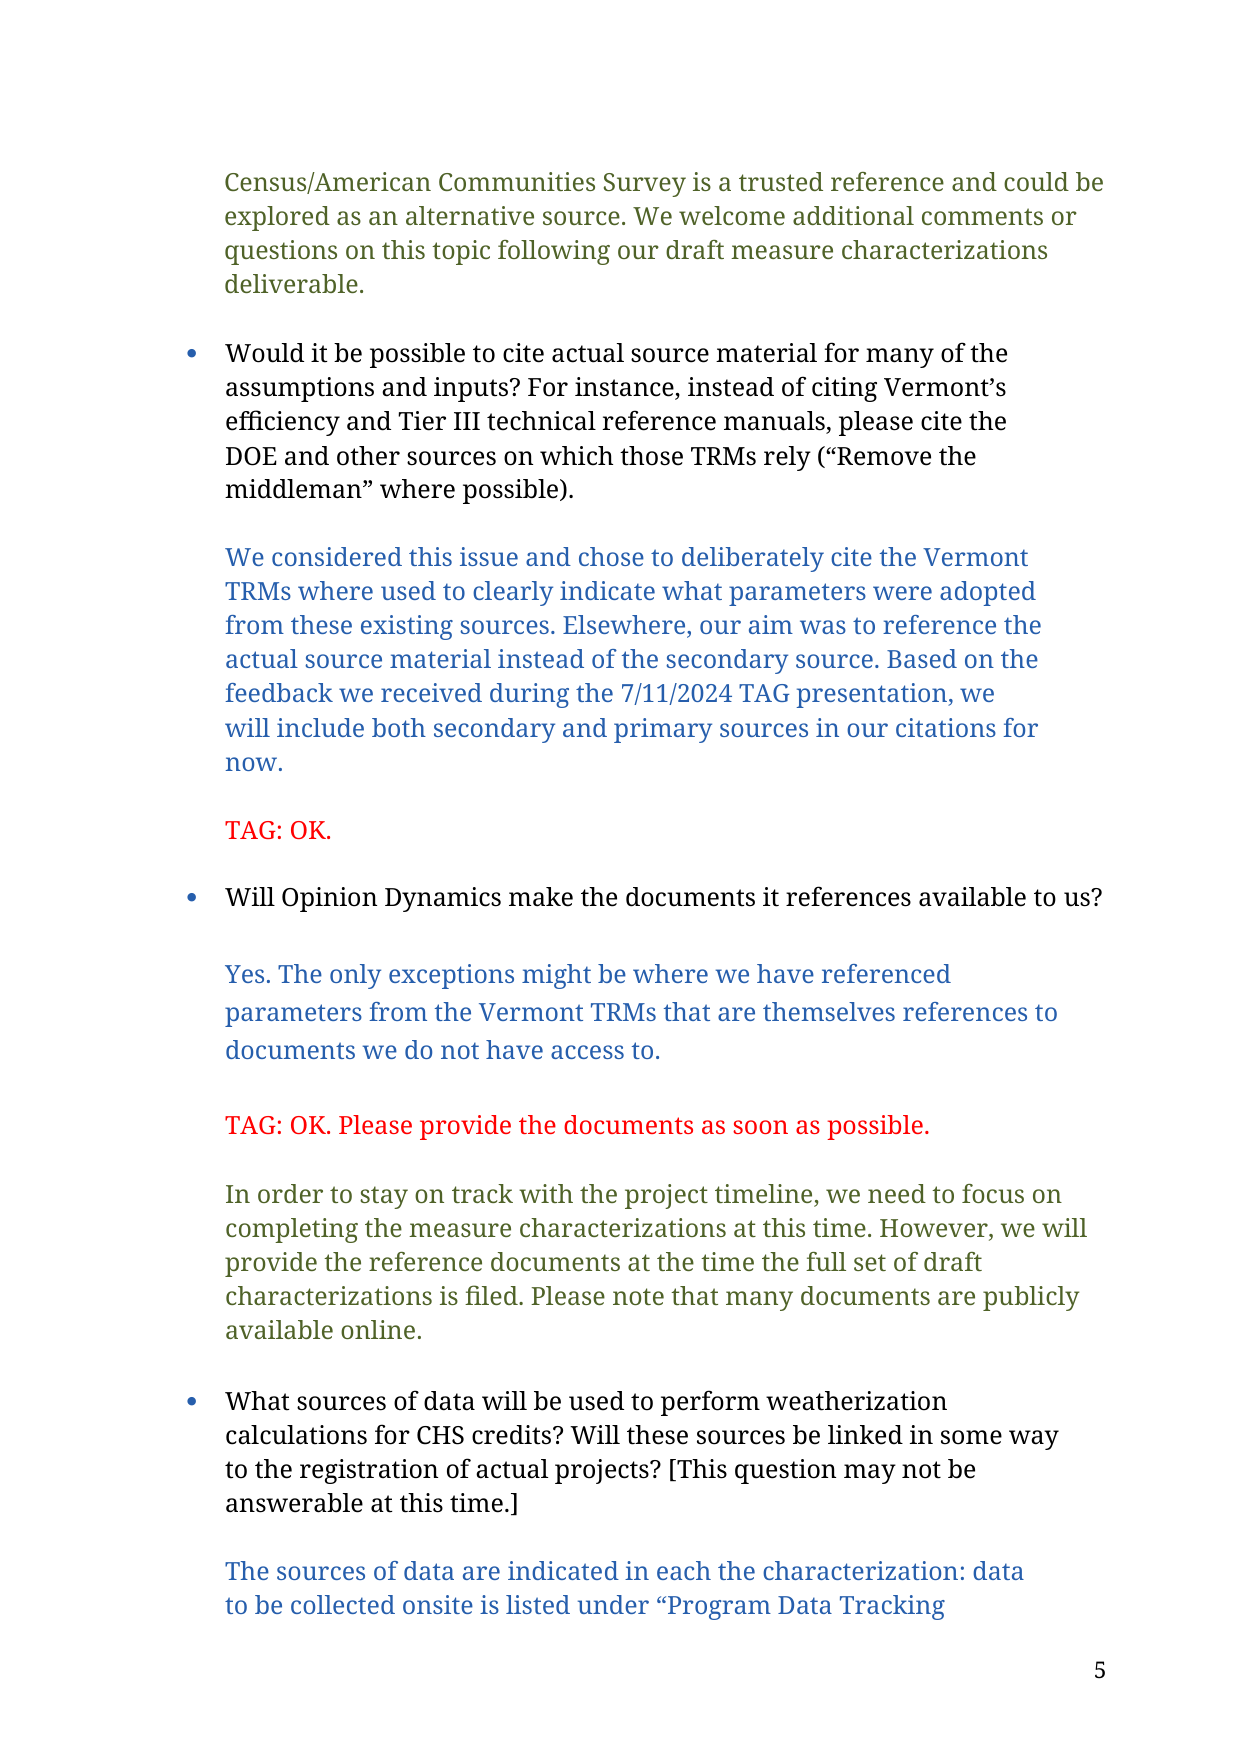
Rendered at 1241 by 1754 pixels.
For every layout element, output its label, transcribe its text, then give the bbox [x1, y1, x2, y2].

text TAG: OK. [225, 813, 1105, 847]
text Yes. The only exceptions might be where we have referenced parameters from the Vermont TRMs that are themselves references to documents we do not have access to. [225, 957, 1071, 1066]
text TAG: OK. Please provide the documents as soon as possible. [225, 1108, 1105, 1142]
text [224, 164, 1105, 301]
text We considered this issue and chose to deliberately cite the Vermont TRMs where used to clearly indicate what parameters were adopted from these existing sources. Elsewhere, our aim was to reference the actual source material instead of the secondary source. Based on the feedback we received during the 7/11/2024 TAG presentation, we will include both secondary and primary sources in our citations for now. [225, 540, 1046, 778]
list What sources of data will be used to perform weatherization calculations for CHS credits? Will these sources be linked in some way to the registration of actual projects? [This question may not be answerable at this time.] [187, 1384, 1060, 1520]
text In order to stay on track with the project timeline, we need to focus on completing the measure characterizations at this time. However, we will provide the reference documents at the time the full set of draft characterizations is filed. Please note that many documents are publicly available online. [225, 1176, 1105, 1347]
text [225, 1554, 1048, 1622]
list Will Opinion Dynamics make the documents it references available to us? [187, 880, 1105, 914]
list Would it be possible to cite actual source material for many of the assumptions and inputs? For instance, instead of citing Vermont’s efficiency and Tier III technical reference manuals, please cite the DOE and other sources on which those TRMs rely (“Remove the middleman” where possible). [187, 336, 1051, 506]
